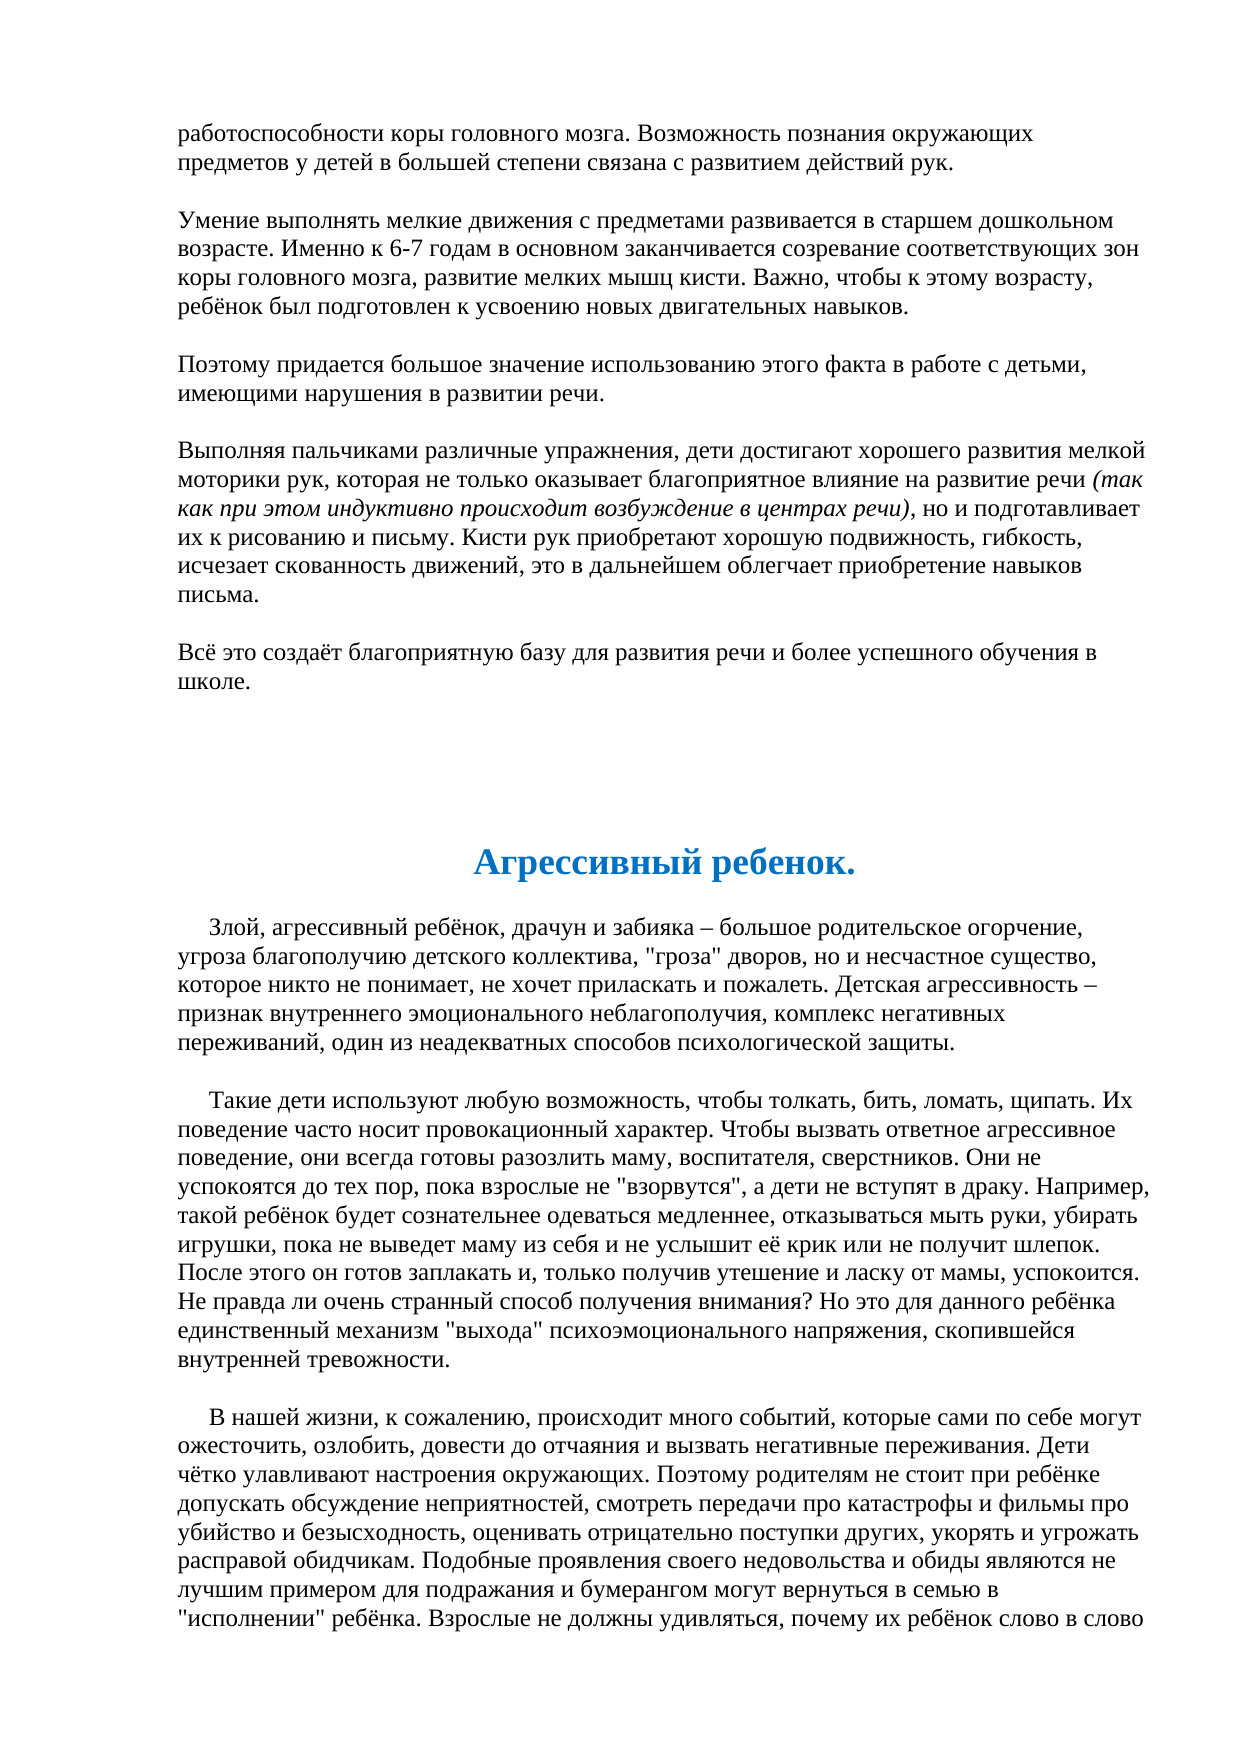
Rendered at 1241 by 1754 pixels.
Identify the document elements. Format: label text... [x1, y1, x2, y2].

text Всё это создаёт благоприятную базу для развития речи и более успешного обучения в школе. [177, 637, 1152, 695]
text Такие дети используют любую возможность, чтобы толкать, бить, ломать, щипать. Их поведение часто носит провокационный характер. Чтобы вызвать ответное агрессивное поведение, они всегда готовы разозлить маму, воспитателя, сверстников. Они не успокоятся до тех пор, пока взрослые не "взорвутся", а дети не вступят в драку. Например, такой ребёнок будет сознательнее одеваться медленнее, отказываться мыть руки, убирать игрушки, пока не выведет маму из себя и не услышит её крик или не получит шлепок. После этого он готов заплакать и, только получив утешение и ласку от мамы, успокоится. Не правда ли очень странный способ получения внимания? Но это для данного ребёнка единственный механизм "выхода" психоэмоционального напряжения, скопившейся внутренней тревожности. [177, 1085, 1152, 1372]
text Умение выполнять мелкие движения с предметами развивается в старшем дошкольном возрасте. Именно к 6-7 годам в основном заканчивается созревание соответствующих зон коры головного мозга, развитие мелких мышц кисти. Важно, чтобы к этому возрасту, ребёнок был подготовлен к усвоению новых двигательных навыков. [177, 205, 1152, 320]
text Агрессивный ребенок. [177, 840, 1152, 883]
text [177, 118, 1152, 176]
text Злой, агрессивный ребёнок, драчун и забияка – большое родительское огорчение, угроза благополучию детского коллектива, "гроза" дворов, но и несчастное существо, которое никто не понимает, не хочет приласкать и пожалеть. Детская агрессивность – признак внутреннего эмоционального неблагополучия, комплекс негативных переживаний, один из неадекватных способов психологической защиты. [177, 912, 1152, 1056]
text Поэтому придается большое значение использованию этого факта в работе с детьми, имеющими нарушения в развитии речи. [177, 349, 1152, 406]
text Выполняя пальчиками различные упражнения, дети достигают хорошего развития мелкой моторики рук, которая не только оказывает благоприятное влияние на развитие речи (так как при этом индуктивно происходит возбуждение в центрах речи), но и подготавливает их к рисованию и письму. Кисти рук приобретают хорошую подвижность, гибкость, исчезает скованность движений, это в дальнейшем облегчает приобретение навыков письма. [177, 436, 1152, 608]
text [177, 1402, 1152, 1632]
